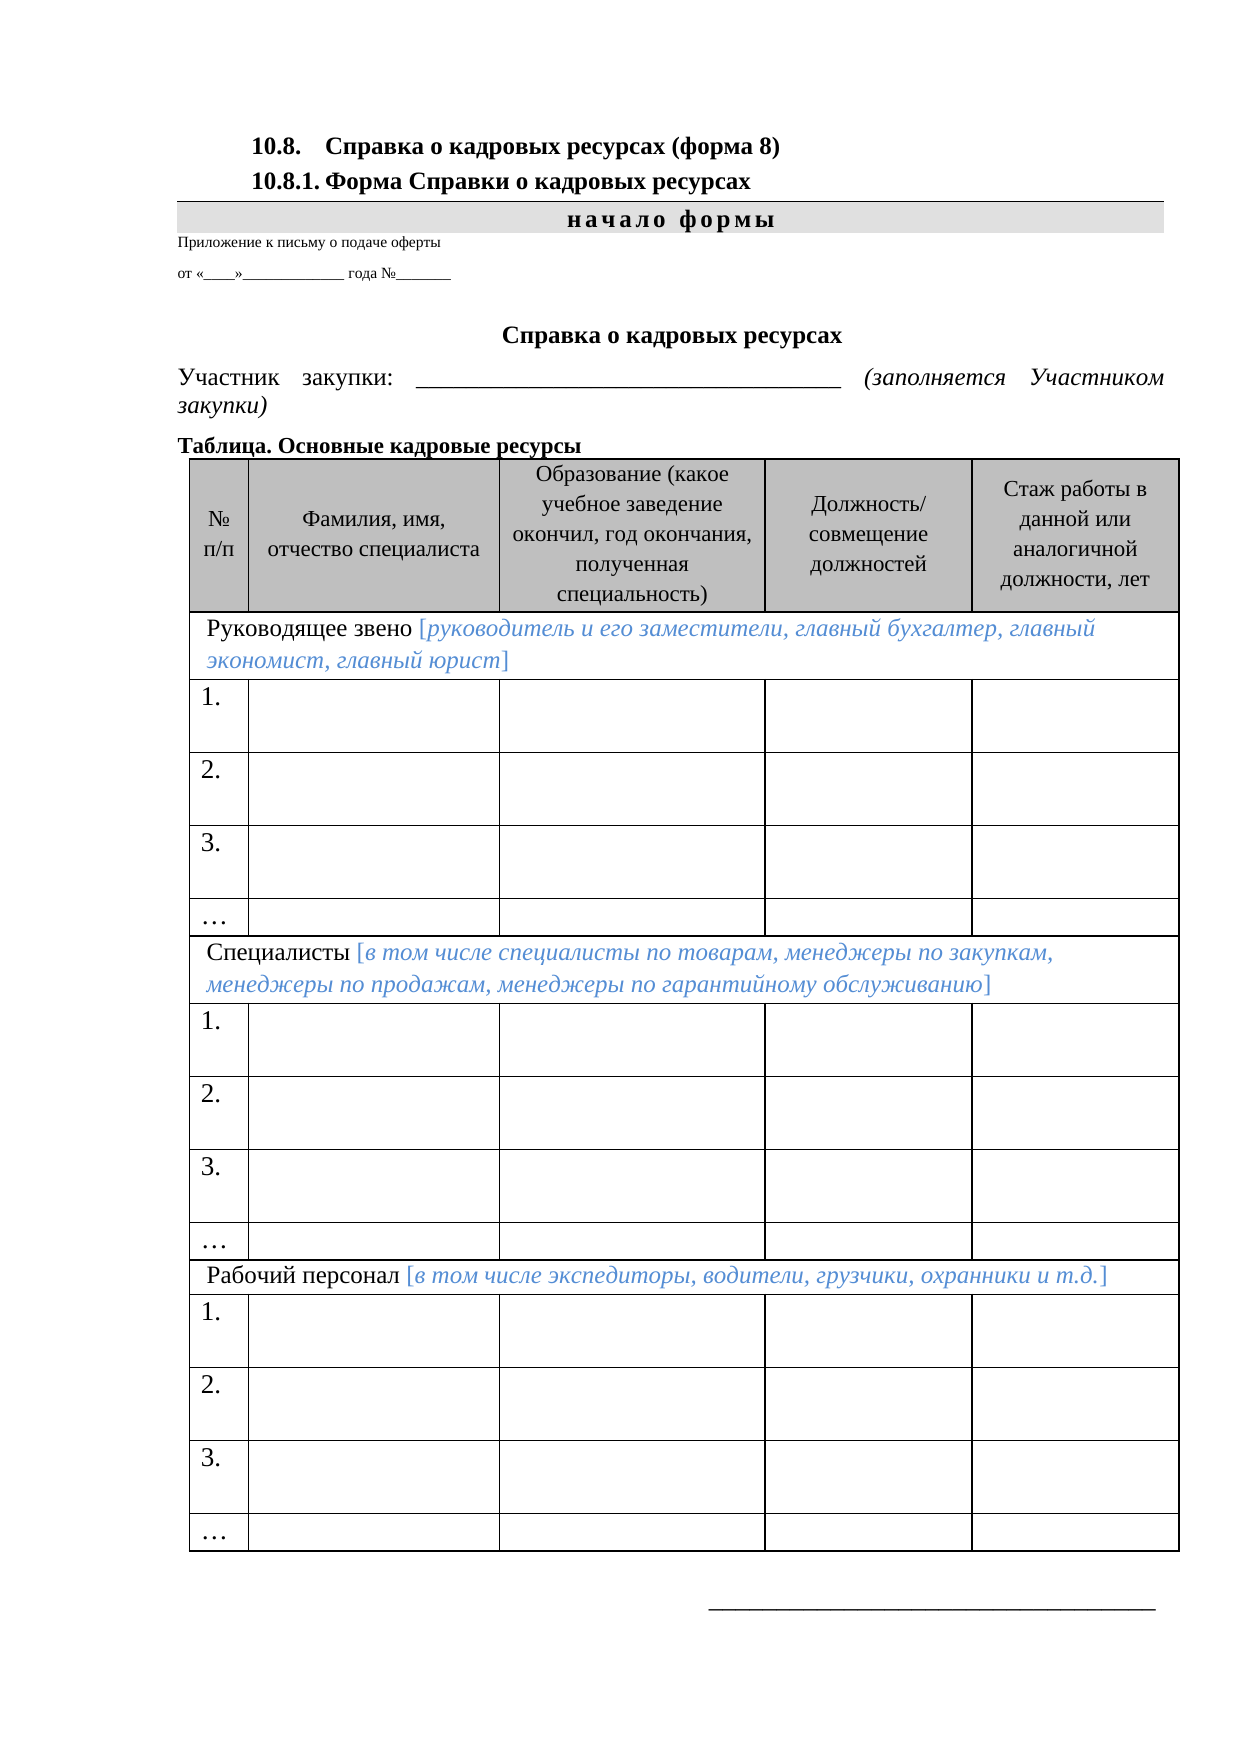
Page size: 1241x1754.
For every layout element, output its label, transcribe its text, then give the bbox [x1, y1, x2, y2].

table_header № п/п [190, 460, 248, 611]
table_cell … [190, 899, 248, 935]
table_cell [500, 899, 764, 935]
table_cell [190, 680, 248, 752]
table_cell [249, 1295, 499, 1367]
table_cell [249, 1514, 499, 1550]
table_cell [500, 1004, 764, 1076]
table_cell [973, 680, 1178, 752]
table_header Образование (какое учебное заведение окончил, год окончания, полученная специальность) [500, 460, 764, 611]
table_cell [190, 1150, 248, 1222]
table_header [691, 1552, 1167, 1614]
table_cell … [190, 1223, 248, 1259]
table_cell … [190, 1514, 248, 1550]
table_cell [249, 1004, 499, 1076]
table_header Должность/ совмещение должностей [766, 460, 971, 611]
table_cell [500, 1077, 764, 1149]
table_cell [766, 899, 971, 935]
table_header Фамилия, имя, отчество специалиста [249, 460, 499, 611]
table_cell [973, 1004, 1178, 1076]
table_cell [973, 1223, 1178, 1259]
table_cell [190, 753, 248, 825]
table_cell [766, 680, 971, 752]
table_cell [766, 1441, 971, 1513]
table_cell [500, 1368, 764, 1439]
table_cell [973, 1514, 1178, 1550]
table_cell [249, 1077, 499, 1149]
table_cell [766, 1295, 971, 1367]
table_cell [973, 1150, 1178, 1222]
table_cell [766, 1514, 971, 1550]
table_cell [249, 826, 499, 898]
text Справка о кадровых ресурсах [177, 320, 1167, 349]
table_cell [249, 1441, 499, 1513]
table_cell [190, 1004, 248, 1076]
table_cell [500, 1150, 764, 1222]
table_cell [500, 1223, 764, 1259]
table_cell [190, 826, 248, 898]
text Участник закупки: __________________________________ (заполняется Участником закупки) [177, 362, 1167, 419]
table_cell [766, 1150, 971, 1222]
table_cell [973, 1368, 1178, 1439]
table_cell [973, 1441, 1178, 1513]
table_cell [249, 1368, 499, 1439]
table_cell [766, 826, 971, 898]
text Таблица. Основные кадровые ресурсы [177, 432, 1167, 458]
table_cell [766, 1077, 971, 1149]
table_cell [190, 1441, 248, 1513]
table_cell [973, 899, 1178, 935]
table_cell [500, 826, 764, 898]
table_cell [973, 826, 1178, 898]
table_cell [190, 1368, 248, 1439]
table_cell [500, 753, 764, 825]
table_cell [973, 1295, 1178, 1367]
list Справка о кадровых ресурсах (форма 8) [177, 131, 1167, 160]
table_cell [500, 1514, 764, 1550]
table_cell Специалисты [в том числе специалисты по товарам, менеджеры по закупкам, менеджеры по продажам, менеджеры по гарантийному обслуживанию] [190, 937, 1178, 1003]
table_cell [249, 899, 499, 935]
table_cell Рабочий персонал [в том числе экспедиторы, водители, грузчики, охранники и т.д.] [190, 1261, 1178, 1293]
table_cell [766, 1223, 971, 1259]
table_cell [249, 753, 499, 825]
table_cell [249, 1150, 499, 1222]
text начало формы [177, 202, 1164, 233]
table_cell Руководящее звено [руководитель и его заместители, главный бухгалтер, главный экономист, главный юрист] [190, 613, 1178, 679]
text Приложение к письму о подаче оферты от «____»_____________ года №_______ [177, 233, 1167, 295]
table_cell [190, 1077, 248, 1149]
table_cell [500, 1441, 764, 1513]
table_cell [190, 1295, 248, 1367]
table_cell [766, 1368, 971, 1439]
table_cell [500, 1295, 764, 1367]
table_header Стаж работы в данной или аналогичной должности, лет [973, 460, 1178, 611]
table_cell [973, 753, 1178, 825]
table_cell [249, 1223, 499, 1259]
table_cell [973, 1077, 1178, 1149]
table_cell [766, 753, 971, 825]
table_cell [249, 680, 499, 752]
list Форма Справки о кадровых ресурсах [177, 166, 1167, 195]
table_cell [766, 1004, 971, 1076]
table_cell [500, 680, 764, 752]
